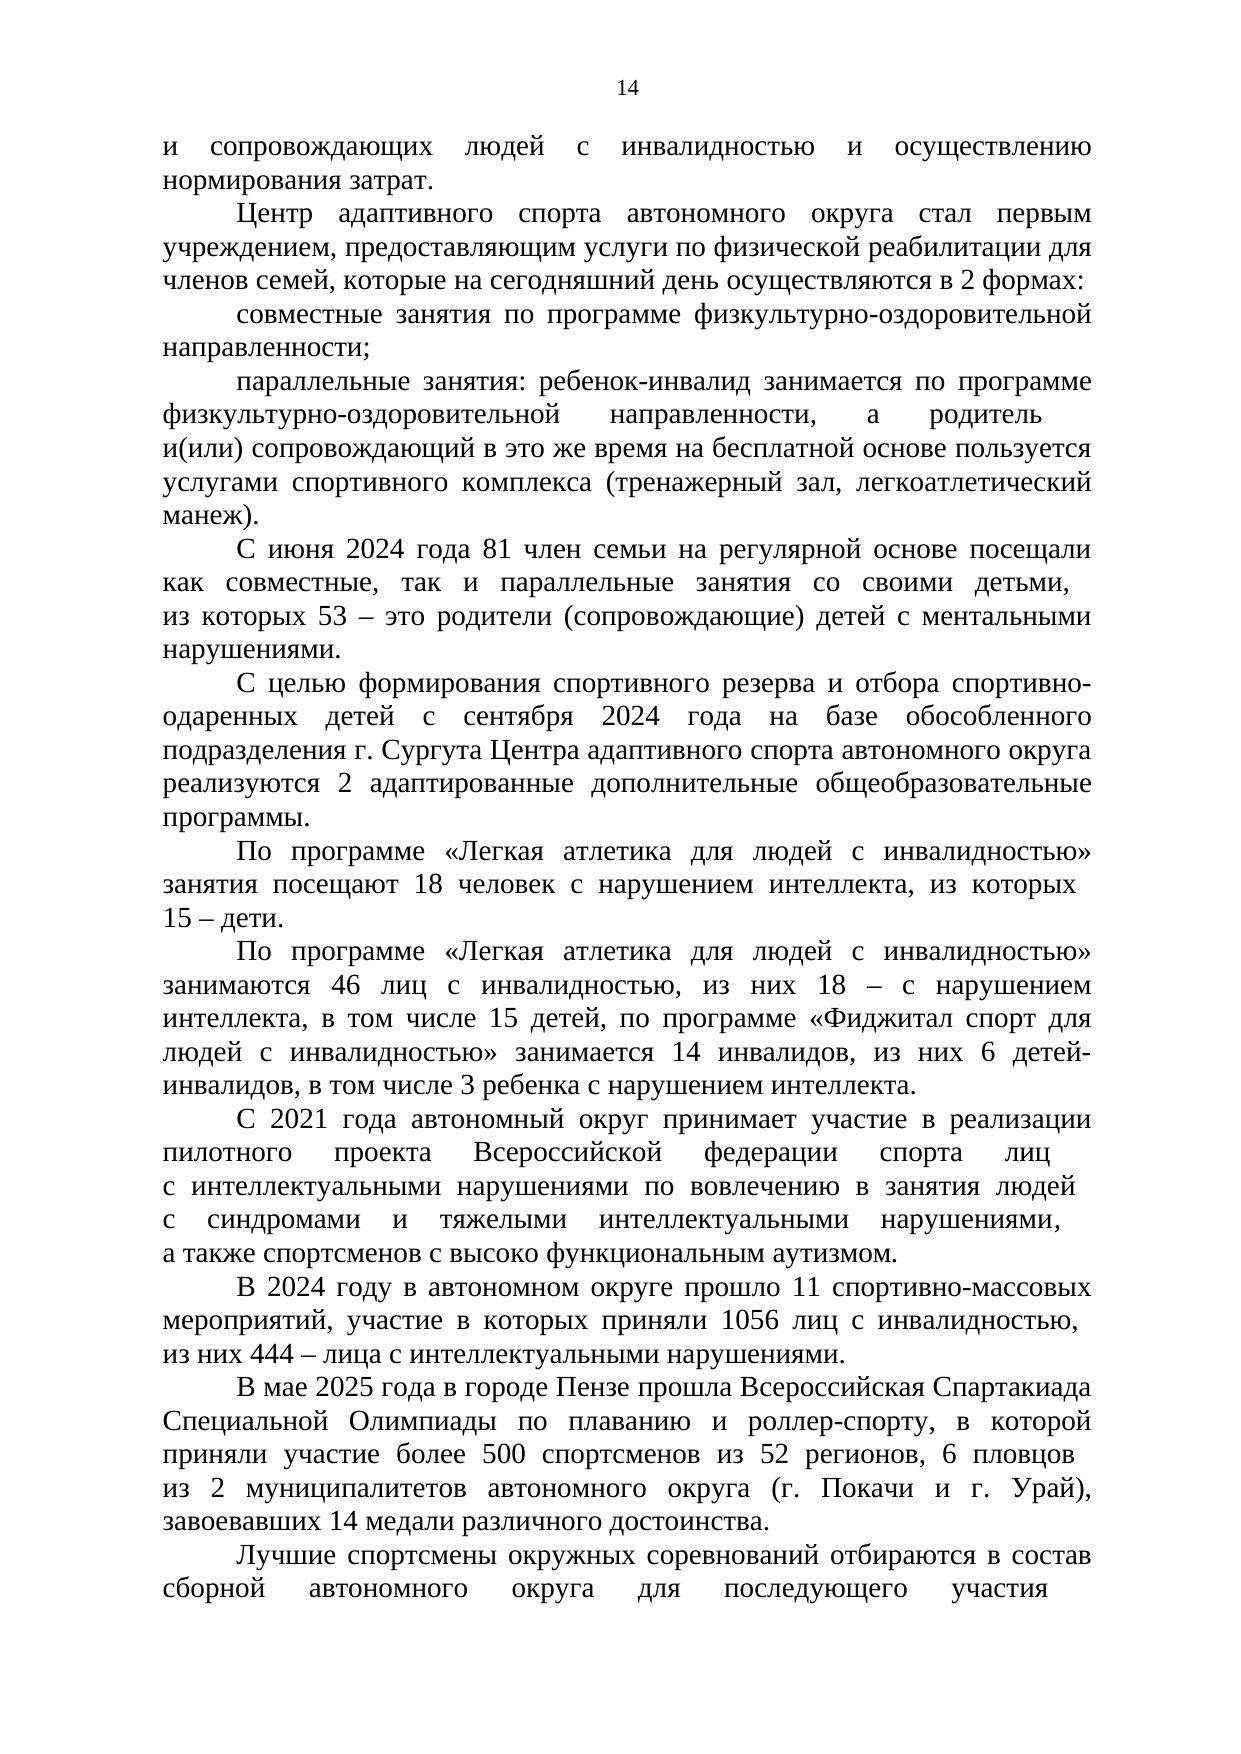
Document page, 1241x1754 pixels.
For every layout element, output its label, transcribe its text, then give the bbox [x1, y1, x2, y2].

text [162, 1537, 1092, 1604]
text В мае 2025 года в городе Пензе прошла Всероссийская Спартакиада Специальной Олимпиады по плаванию и роллер-спорту, в которой приняли участие более 500 спортсменов из 52 регионов, 6 пловцов из 2 муниципалитетов автономного округа (г. Покачи и г. Урай), завоевавших 14 медали различного достоинства. [162, 1369, 1092, 1537]
text По программе «Легкая атлетика для людей с инвалидностью» занимаются 46 лиц с инвалидностью, из них 18 – с нарушением интеллекта, в том числе 15 детей, по программе «Фиджитал спорт для людей с инвалидностью» занимается 14 инвалидов, из них 6 детей-инвалидов, в том числе 3 ребенка с нарушением интеллекта. [162, 933, 1092, 1101]
text По программе «Легкая атлетика для людей с инвалидностью» занятия посещают 18 человек с нарушением интеллекта, из которых 15 – дети. [162, 833, 1092, 933]
text параллельные занятия: ребенок-инвалид занимается по программе физкультурно-оздоровительной направленности, а родитель и(или) сопровождающий в это же время на бесплатной основе пользуется услугами спортивного комплекса (тренажерный зал, легкоатлетический манеж). [162, 363, 1092, 531]
text Центр адаптивного спорта автономного округа стал первым учреждением, предоставляющим услуги по физической реабилитации для членов семей, которые на сегодняшний день осуществляются в 2 формах: [162, 195, 1092, 296]
text С июня 2024 года 81 член семьи на регулярной основе посещали как совместные, так и параллельные занятия со своими детьми, из которых 53 – это родители (сопровождающие) детей с ментальными нарушениями. [162, 531, 1092, 665]
text С 2021 года автономный округ принимает участие в реализации пилотного проекта Всероссийской федерации спорта лиц с интеллектуальными нарушениями по вовлечению в занятия людей с синдромами и тяжелыми интеллектуальными нарушениями, а также спортсменов с высоко функциональным аутизмом. [162, 1101, 1092, 1269]
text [162, 128, 1092, 195]
text В 2024 году в автономном округе прошло 11 спортивно-массовых мероприятий, участие в которых приняли 1056 лиц с инвалидностью, из них 444 – лица с интеллектуальными нарушениями. [162, 1269, 1092, 1369]
text С целью формирования спортивного резерва и отбора спортивно-одаренных детей с сентября 2024 года на базе обособленного подразделения г. Сургута Центра адаптивного спорта автономного округа реализуются 2 адаптированные дополнительные общеобразовательные программы. [162, 665, 1092, 833]
text совместные занятия по программе физкультурно-оздоровительной направленности; [162, 296, 1092, 363]
